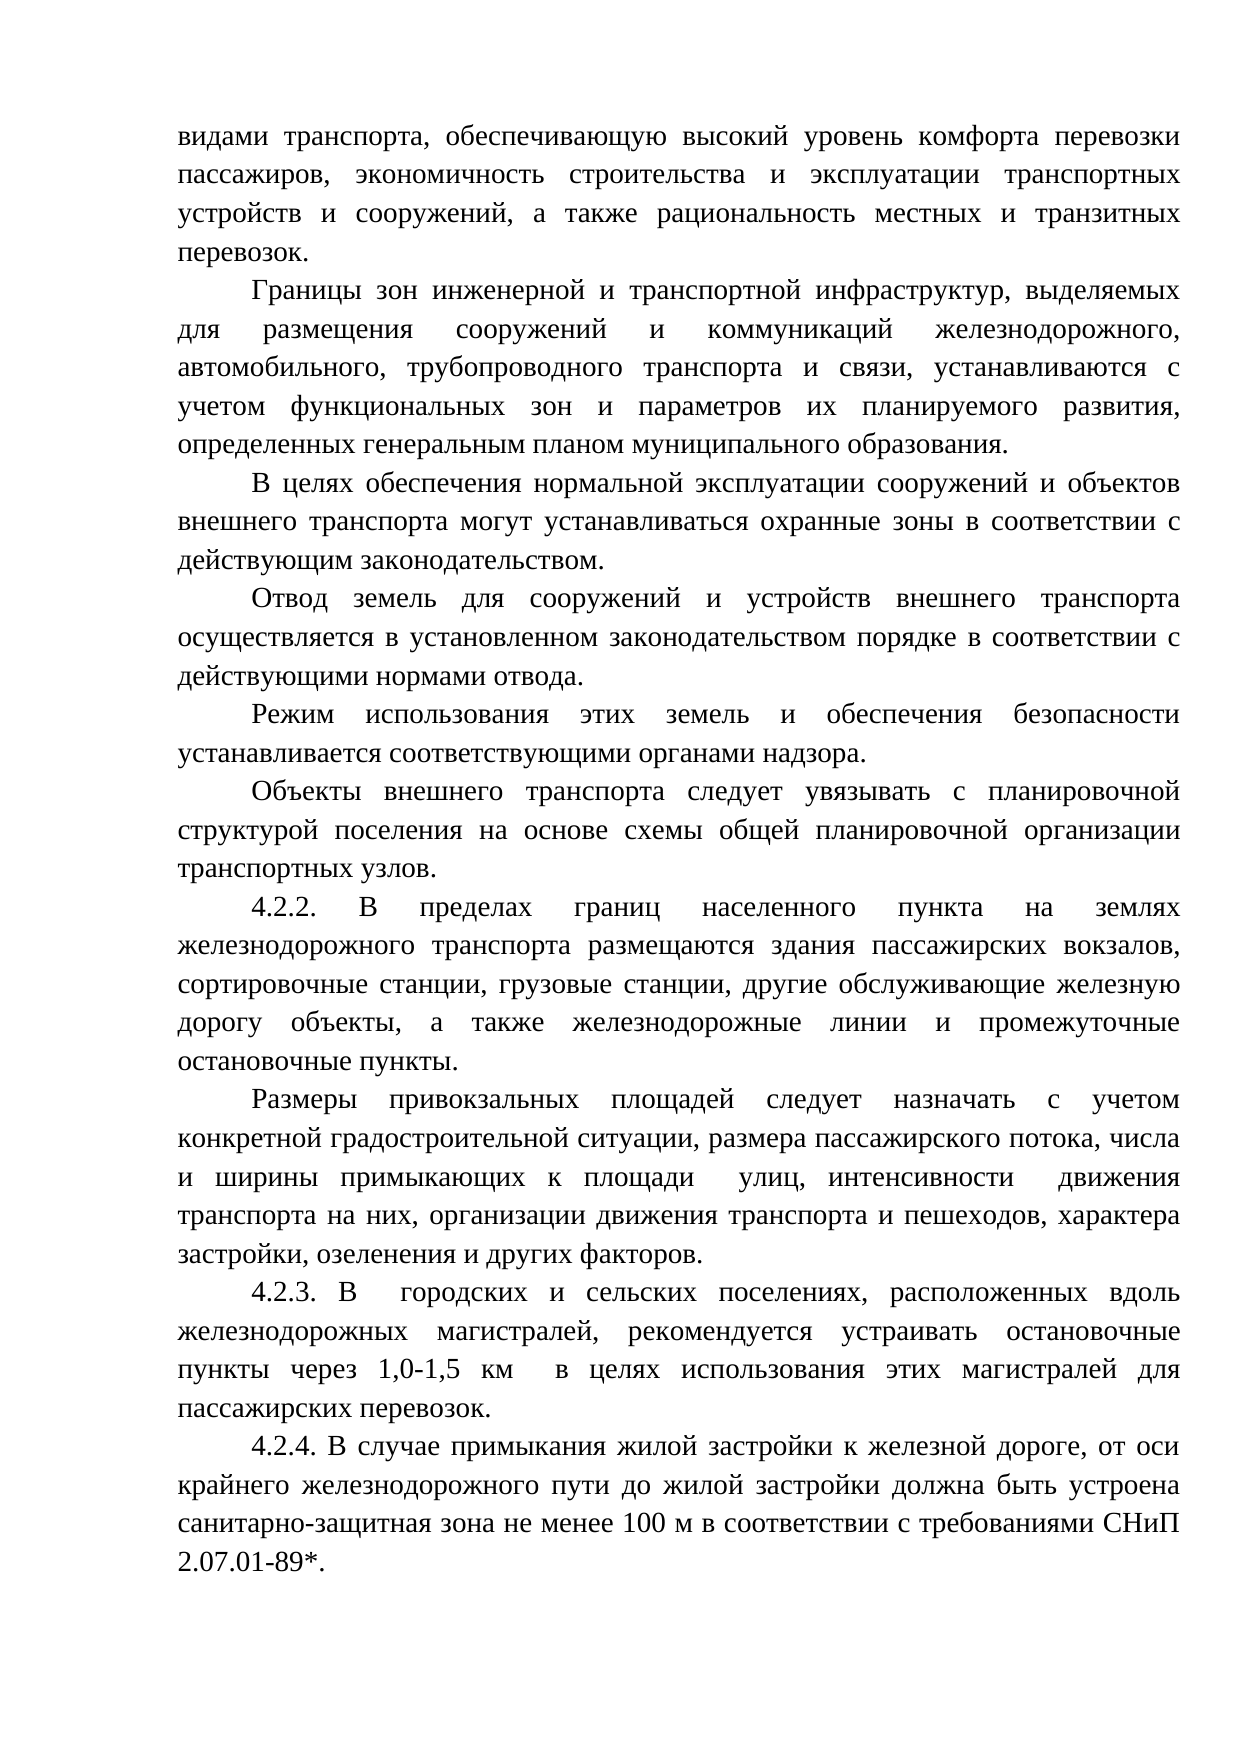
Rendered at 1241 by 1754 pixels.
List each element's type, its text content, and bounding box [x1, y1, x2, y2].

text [177, 118, 1181, 267]
text 4.2.3. В городских и сельских поселениях, расположенных вдоль железнодорожных магистралей, рекомендуется устраивать остановочные пункты через 1,0-1,5 км в целях использования этих магистралей для пассажирских перевозок. [177, 1274, 1181, 1423]
text В целях обеспечения нормальной эксплуатации сооружений и объектов внешнего транспорта могут устанавливаться охранные зоны в соответствии с действующим законодательством. [177, 465, 1181, 576]
text 4.2.2. В пределах границ населенного пункта на землях железнодорожного транспорта размещаются здания пассажирских вокзалов, сортировочные станции, грузовые станции, другие обслуживающие железную дорогу объекты, а также железнодорожные линии и промежуточные остановочные пункты. [177, 889, 1181, 1077]
text Границы зон инженерной и транспортной инфраструктур, выделяемых для размещения сооружений и коммуникаций железнодорожного, автомобильного, трубопроводного транспорта и связи, устанавливаются с учетом функциональных зон и параметров их планируемого развития, определенных генеральным планом муниципального образования. [177, 272, 1181, 460]
text Размеры привокзальных площадей следует назначать с учетом конкретной градостроительной ситуации, размера пассажирского потока, числа и ширины примыкающих к площади улиц, интенсивности движения транспорта на них, организации движения транспорта и пешеходов, характера застройки, озеленения и других факторов. [177, 1082, 1181, 1269]
text Режим использования этих земель и обеспечения безопасности устанавливается соответствующими органами надзора. [177, 696, 1181, 768]
text 4.2.4. В случае примыкания жилой застройки к железной дороге, от оси крайнего железнодорожного пути до жилой застройки должна быть устроена санитарно-защитная зона не менее 100 м в соответствии с требованиями СНиП 2.07.01-89*. [177, 1428, 1181, 1578]
text Объекты внешнего транспорта следует увязывать с планировочной структурой поселения на основе схемы общей планировочной организации транспортных узлов. [177, 773, 1181, 884]
text Отвод земель для сооружений и устройств внешнего транспорта осуществляется в установленном законодательством порядке в соответствии с действующими нормами отвода. [177, 581, 1181, 691]
